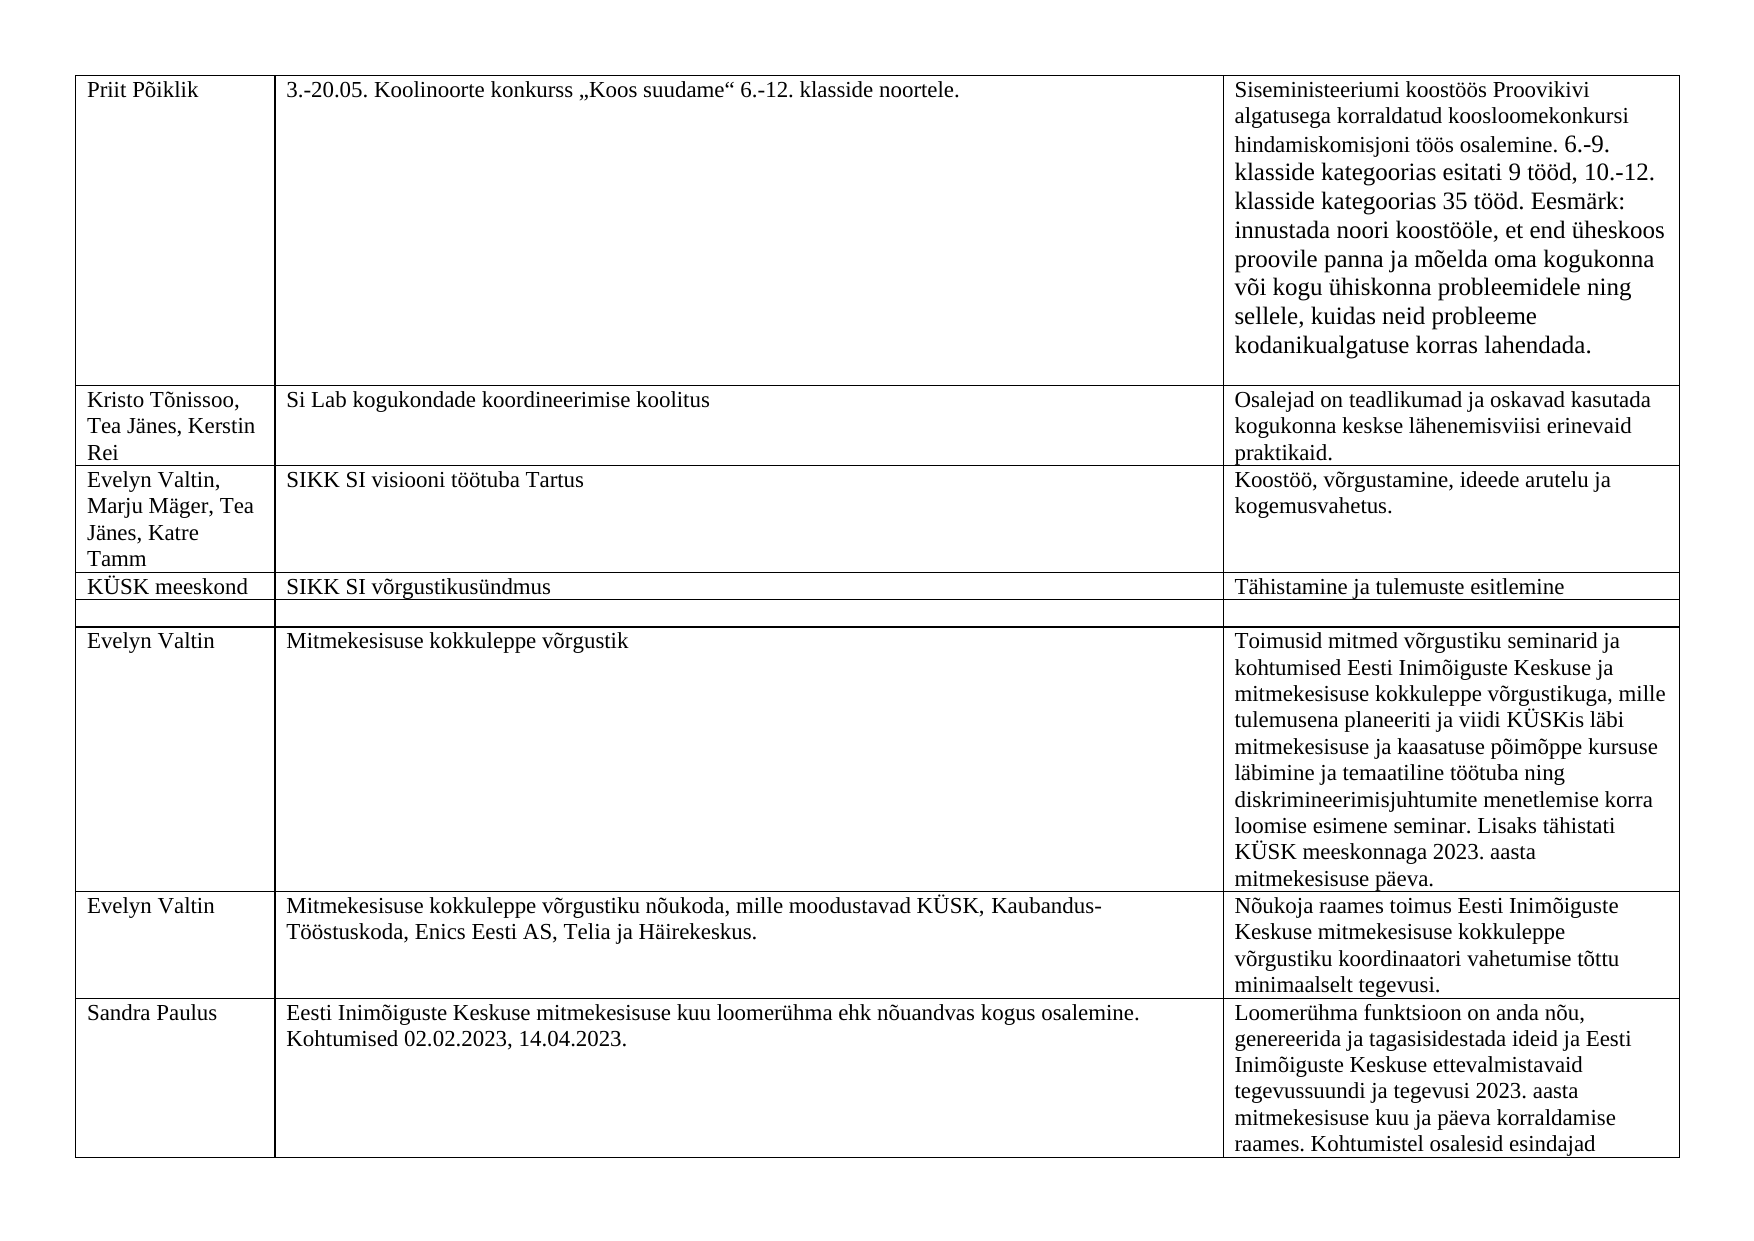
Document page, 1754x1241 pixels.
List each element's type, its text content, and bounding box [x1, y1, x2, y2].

table_cell Tähistamine ja tulemuste esitlemine [1224, 573, 1679, 599]
table_cell SIKK SI visiooni töötuba Tartus [276, 466, 1223, 572]
table_cell Osalejad on teadlikumad ja oskavad kasutada kogukonna keskse lähenemisviisi erinevaid praktikaid. [1224, 386, 1679, 465]
table_cell Evelyn Valtin [76, 628, 274, 891]
table_cell 3.-20.05. Koolinoorte konkurss „Koos suudame“ 6.-12. klasside noortele. [276, 76, 1223, 385]
table_cell Siseministeeriumi koostöös Proovikivi algatusega korraldatud koosloomekonkursi hindamiskomisjoni töös osalemine. 6.-9. klasside kategoorias esitati 9 tööd, 10.-12. klasside kategoorias 35 tööd. Eesmärk: innustada noori koostööle, et end üheskoos proovile panna ja mõelda oma kogukonna või kogu ühiskonna probleemidele ning sellele, kuidas neid probleeme kodanikualgatuse korras lahendada. [1224, 76, 1679, 385]
table_cell Evelyn Valtin, Marju Mäger, Tea Jänes, Katre Tamm [76, 466, 274, 572]
table_cell Evelyn Valtin [76, 892, 274, 997]
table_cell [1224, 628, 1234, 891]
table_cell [1224, 999, 1679, 1157]
table_cell Toimusid mitmed võrgustiku seminarid ja kohtumised Eesti Inimõiguste Keskuse ja mitmekesisuse kokkuleppe võrgustikuga, mille tulemusena planeeriti ja viidi KÜSKis läbi mitmekesisuse ja kaasatuse põimõppe kursuse läbimine ja temaatiline töötuba ning diskrimineerimisjuhtumite menetlemise korra loomise esimene seminar. Lisaks tähistati KÜSK meeskonnaga 2023. aasta mitmekesisuse päeva. [1434, 628, 1679, 891]
table_cell KÜSK meeskond [76, 573, 274, 599]
table_cell Si Lab kogukondade koordineerimise koolitus [276, 386, 1223, 465]
table_cell Sandra Paulus [76, 999, 274, 1157]
table_cell Koostöö, võrgustamine, ideede arutelu ja kogemusvahetus. [1224, 466, 1679, 572]
table_cell Mitmekesisuse kokkuleppe võrgustik [276, 628, 1223, 891]
table_cell Kristo Tõnissoo, Tea Jänes, Kerstin Rei [76, 386, 274, 465]
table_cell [276, 999, 1223, 1157]
table_cell [1224, 600, 1679, 626]
table_cell Mitmekesisuse kokkuleppe võrgustiku nõukoda, mille moodustavad KÜSK, Kaubandus-Tööstuskoda, Enics Eesti AS, Telia ja Häirekeskus. [276, 892, 1223, 997]
table_cell [276, 600, 1223, 626]
table_cell SIKK SI võrgustikusündmus [276, 573, 1223, 599]
table_cell Nõukoja raames toimus Eesti Inimõiguste Keskuse mitmekesisuse kokkuleppe võrgustiku koordinaatori vahetumise tõttu minimaalselt tegevusi. [1224, 892, 1679, 997]
table_cell [76, 600, 274, 626]
table_cell Priit Põiklik [76, 76, 274, 385]
